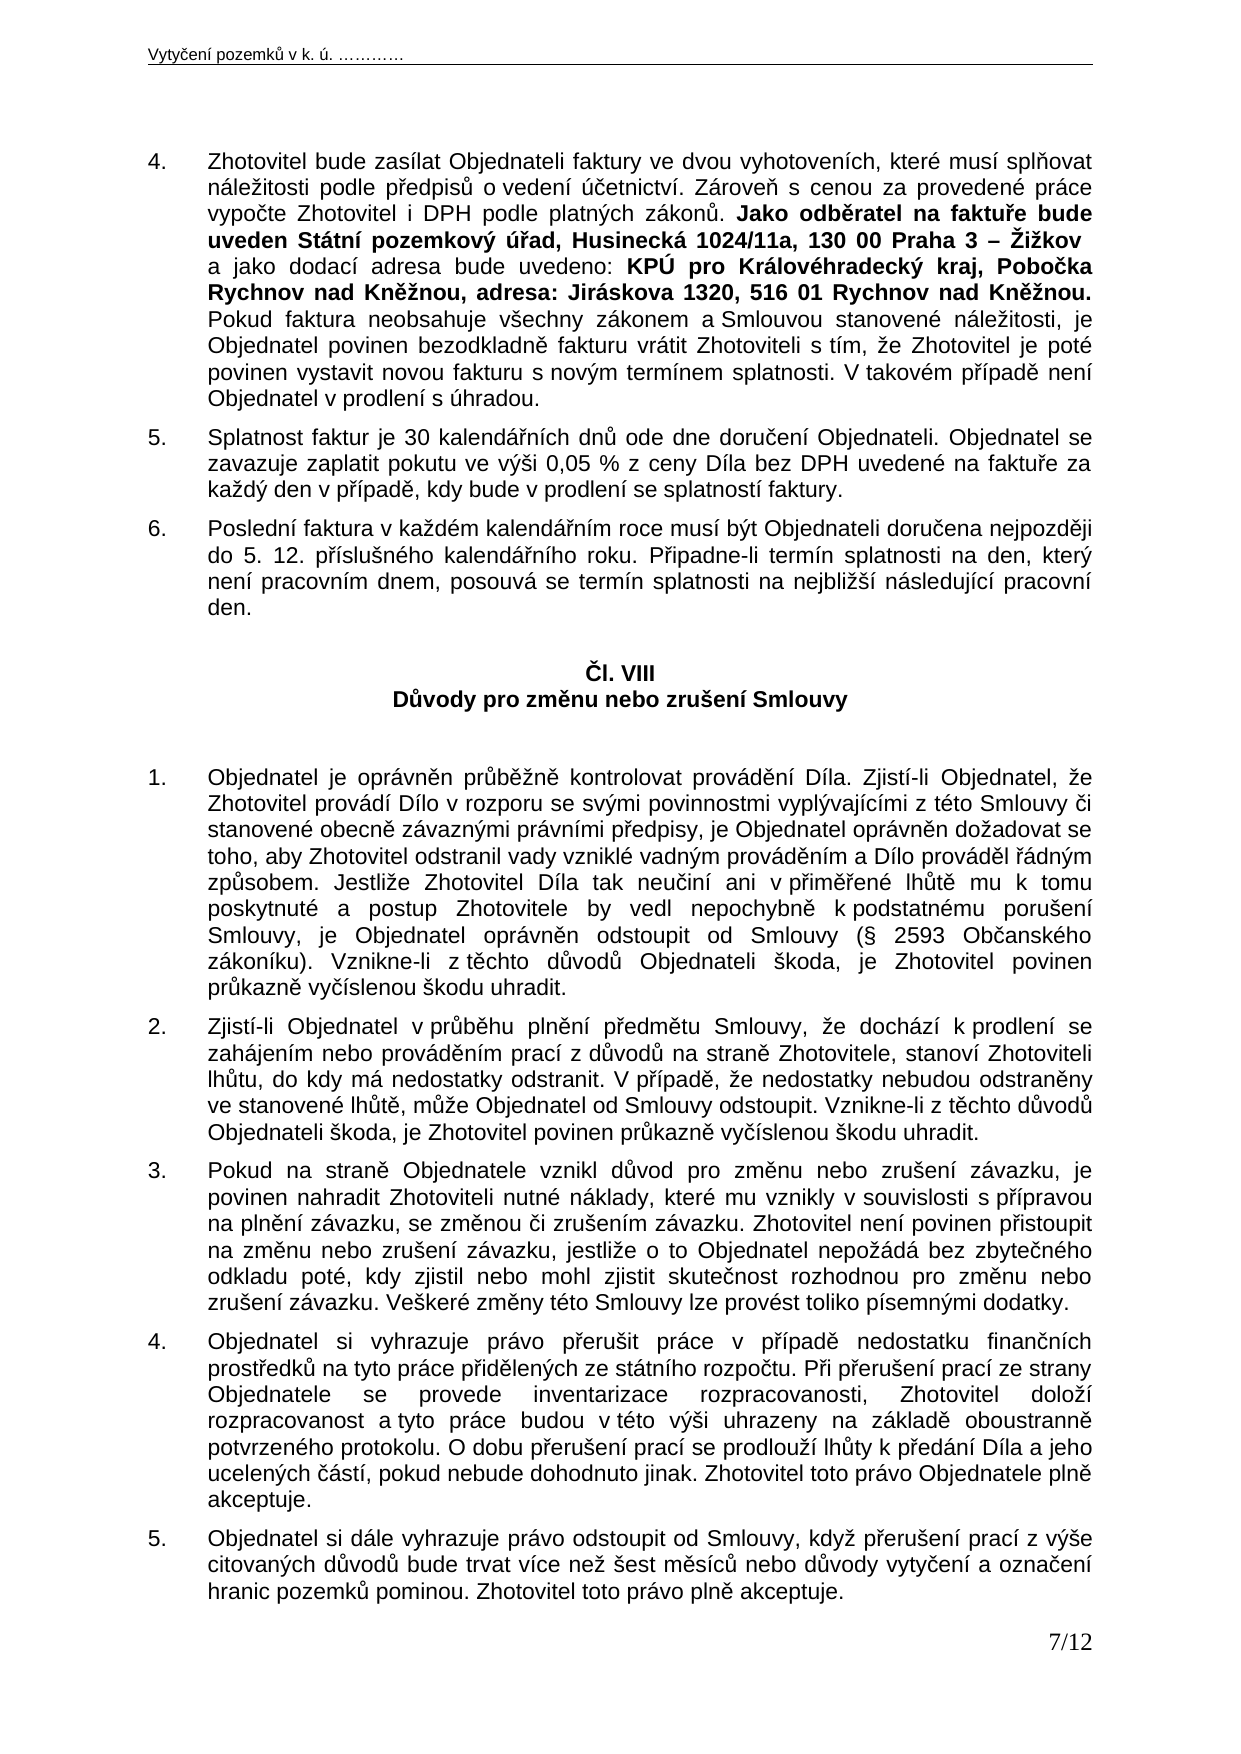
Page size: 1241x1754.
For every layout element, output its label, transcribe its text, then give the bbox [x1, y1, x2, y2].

list Poslední faktura v každém kalendářním roce musí být Objednateli doručena nejpozději do 5. 12. příslušného kalendářního roku. Připadne-li termín splatnosti na den, který není pracovním dnem, posouvá se termín splatnosti na nejbližší následující pracovní den. [148, 515, 1093, 621]
subtitle Čl. VIII [148, 659, 1093, 686]
list Objednatel je oprávněn průběžně kontrolovat provádění Díla. Zjistí-li Objednatel, že Zhotovitel provádí Dílo v rozporu se svými povinnostmi vyplývajícími z této Smlouvy či stanovené obecně závaznými právními předpisy, je Objednatel oprávněn dožadovat se toho, aby Zhotovitel odstranil vady vzniklé vadným prováděním a Dílo prováděl řádným způsobem. Jestliže Zhotovitel Díla tak neučiní ani v přiměřené lhůtě mu k tomu poskytnuté a postup Zhotovitele by vedl nepochybně k podstatnému porušení Smlouvy, je Objednatel oprávněn odstoupit od Smlouvy (§ 2593 Občanského zákoníku). Vznikne-li z těchto důvodů Objednateli škoda, je Zhotovitel povinen průkazně vyčíslenou škodu uhradit. [148, 763, 1093, 1001]
list Pokud na straně Objednatele vznikl důvod pro změnu nebo zrušení závazku, je povinen nahradit Zhotoviteli nutné náklady, které mu vznikly v souvislosti s přípravou na plnění závazku, se změnou či zrušením závazku. Zhotovitel není povinen přistoupit na změnu nebo zrušení závazku, jestliže o to Objednatel nepožádá bez zbytečného odkladu poté, kdy zjistil nebo mohl zjistit skutečnost rozhodnou pro změnu nebo zrušení závazku. Veškeré změny této Smlouvy lze provést toliko písemnými dodatky. [148, 1157, 1093, 1316]
list Zhotovitel bude zasílat Objednateli faktury ve dvou vyhotoveních, které musí splňovat náležitosti podle předpisů o vedení účetnictví. Zároveň s cenou za provedené práce vypočte Zhotovitel i DPH podle platných zákonů. Jako odběratel na faktuře bude uveden Státní pozemkový úřad, Husinecká 1024/11a, 130 00 Praha 3 – Žižkov a jako dodací adresa bude uvedeno: KPÚ pro Královéhradecký kraj, Pobočka Rychnov nad Kněžnou, adresa: Jiráskova 1320, 516 01 Rychnov nad Kněžnou. Pokud faktura neobsahuje všechny zákonem a Smlouvou stanovené náležitosti, je Objednatel povinen bezodkladně fakturu vrátit Zhotoviteli s tím, že Zhotovitel je poté povinen vystavit novou fakturu s novým termínem splatnosti. V takovém případě není Objednatel v prodlení s úhradou. [148, 148, 1093, 411]
list Splatnost faktur je 30 kalendářních dnů ode dne doručení Objednateli. Objednatel se zavazuje zaplatit pokutu ve výši 0,05 % z ceny Díla bez DPH uvedené na faktuře za každý den v případě, kdy bude v prodlení se splatností faktury. [148, 424, 1093, 503]
list Objednatel si vyhrazuje právo přerušit práce v případě nedostatku finančních prostředků na tyto práce přidělených ze státního rozpočtu. Při přerušení prací ze strany Objednatele se provede inventarizace rozpracovanosti, Zhotovitel doloží rozpracovanost a tyto práce budou v této výši uhrazeny na základě oboustranně potvrzeného protokolu. O dobu přerušení prací se prodlouží lhůty k předání Díla a jeho ucelených částí, pokud nebude dohodnuto jinak. Zhotovitel toto právo Objednatele plně akceptuje. [148, 1328, 1093, 1513]
list Zjistí-li Objednatel v průběhu plnění předmětu Smlouvy, že dochází k prodlení se zahájením nebo prováděním prací z důvodů na straně Zhotovitele, stanoví Zhotoviteli lhůtu, do kdy má nedostatky odstranit. V případě, že nedostatky nebudou odstraněny ve stanovené lhůtě, může Objednatel od Smlouvy odstoupit. Vznikne-li z těchto důvodů Objednateli škoda, je Zhotovitel povinen průkazně vyčíslenou škodu uhradit. [148, 1013, 1093, 1145]
subtitle Důvody pro změnu nebo zrušení Smlouvy [148, 686, 1093, 712]
list Objednatel si dále vyhrazuje právo odstoupit od Smlouvy, když přerušení prací z výše citovaných důvodů bude trvat více než šest měsíců nebo důvody vytyčení a označení hranic pozemků pominou. Zhotovitel toto právo plně akceptuje. [148, 1525, 1093, 1604]
